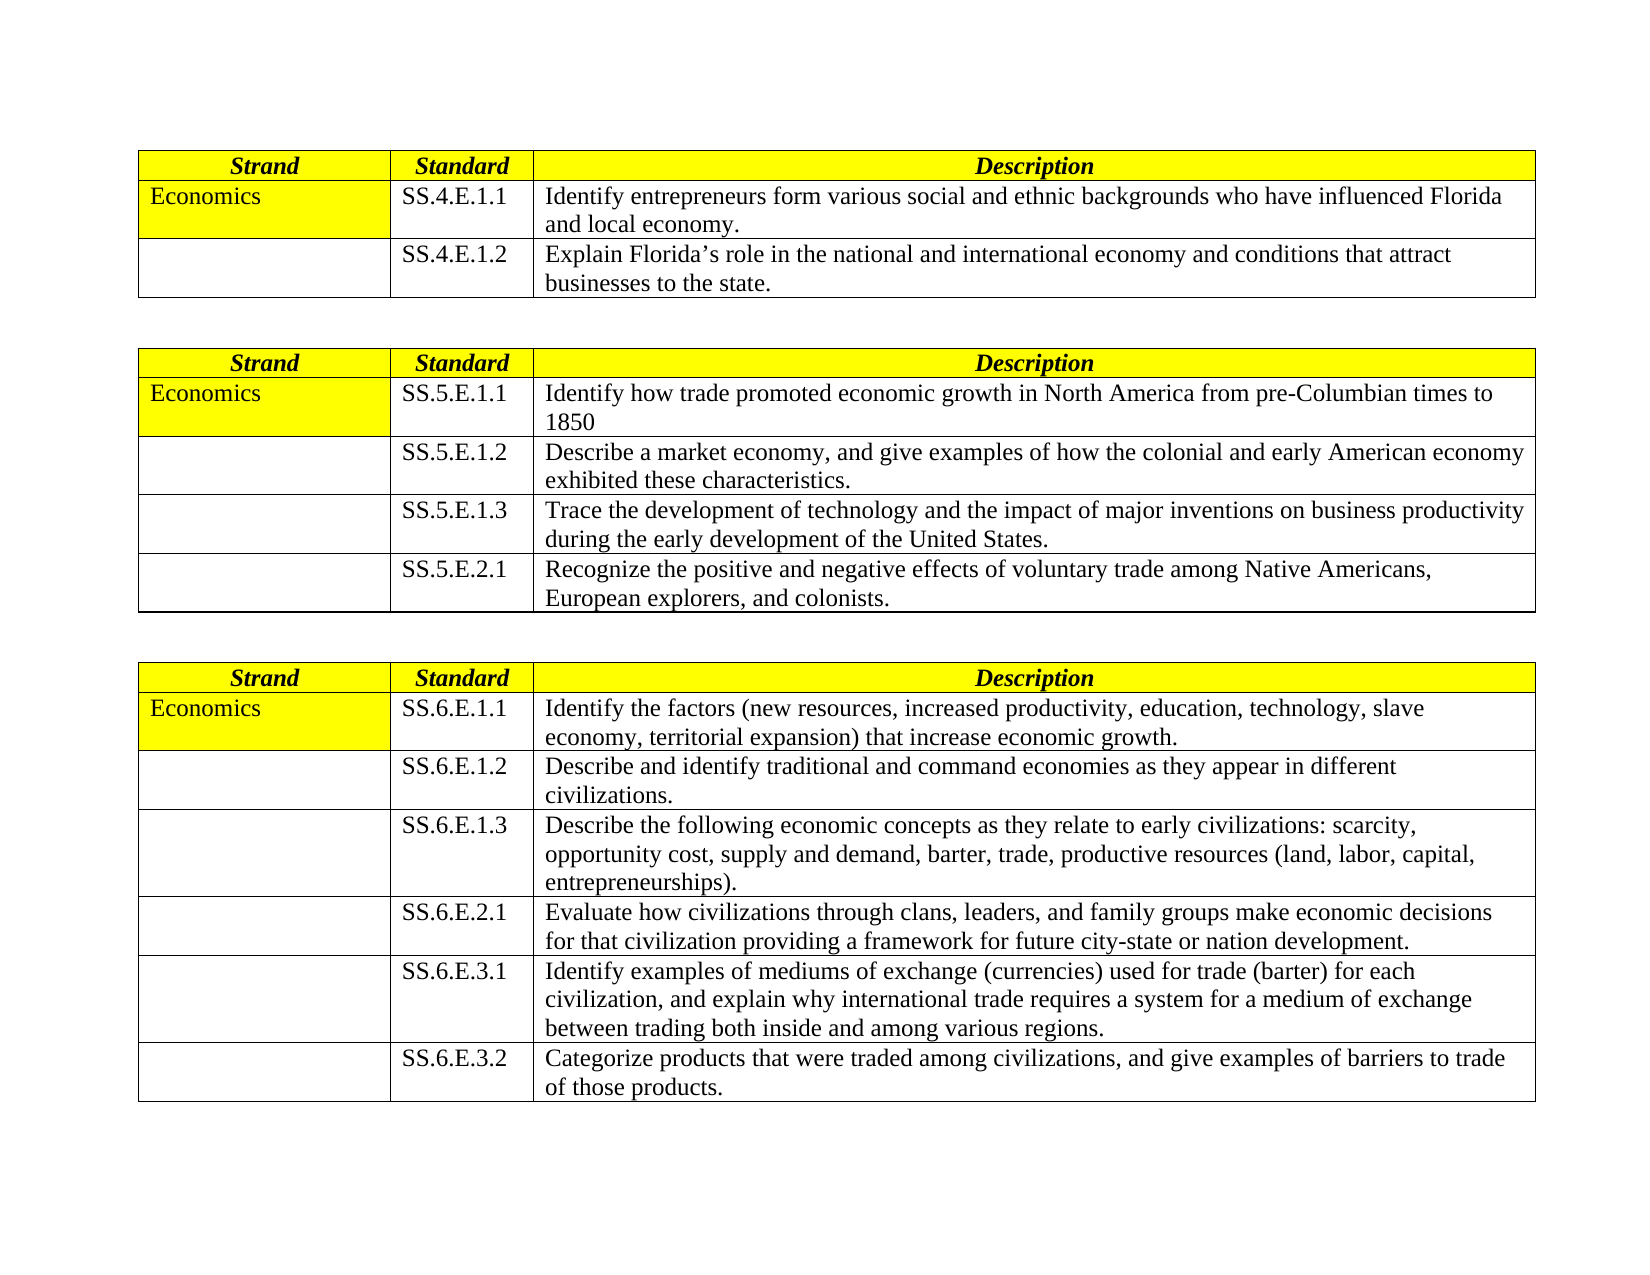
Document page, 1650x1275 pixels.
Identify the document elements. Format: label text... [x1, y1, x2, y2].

table_cell SS.6.E.2.1 [391, 897, 533, 955]
table_cell [139, 239, 390, 297]
table_cell SS.6.E.1.3 [391, 810, 533, 896]
table_cell Describe a market economy, and give examples of how the colonial and early American economy exhibited these characteristics. [534, 437, 1535, 494]
table_cell [139, 751, 390, 809]
table_header Description [534, 349, 1535, 377]
table_header Standard [391, 151, 533, 180]
table_cell SS.5.E.2.1 [391, 554, 533, 611]
table_header Standard [391, 663, 533, 692]
table_header Strand [139, 151, 390, 180]
table_cell [139, 810, 390, 896]
table_header Strand [139, 663, 390, 692]
table_cell Identify the factors (new resources, increased productivity, education, technology, slave economy, territorial expansion) that increase economic growth. [534, 693, 1535, 750]
table_cell Identify entrepreneurs form various social and ethnic backgrounds who have influenced Florida and local economy. [534, 181, 1535, 238]
table_cell SS.5.E.1.3 [391, 495, 533, 553]
table_cell Explain Florida’s role in the national and international economy and conditions that attract businesses to the state. [534, 239, 1535, 297]
table_header Description [534, 663, 1535, 692]
table_cell Identify how trade promoted economic growth in North America from pre-Columbian times to 1850 [534, 378, 1535, 436]
table_cell Identify examples of mediums of exchange (currencies) used for trade (barter) for each civilization, and explain why international trade requires a system for a medium of exchange between trading both inside and among various regions. [534, 956, 1535, 1042]
table_cell [139, 495, 390, 553]
table_cell [139, 554, 390, 611]
table_cell [139, 956, 390, 1042]
table_cell Economics [139, 693, 390, 750]
table_header Strand [139, 349, 390, 377]
table_cell SS.4.E.1.2 [391, 239, 533, 297]
table_cell [139, 1043, 390, 1101]
table_cell Trace the development of technology and the impact of major inventions on business productivity during the early development of the United States. [534, 495, 1535, 553]
table_cell SS.6.E.1.1 [391, 693, 533, 750]
table_cell [139, 437, 390, 494]
table_cell Describe the following economic concepts as they relate to early civilizations: scarcity, opportunity cost, supply and demand, barter, trade, productive resources (land, labor, capital, entrepreneurships). [534, 810, 1535, 896]
table_cell Evaluate how civilizations through clans, leaders, and family groups make economic decisions for that civilization providing a framework for future city-state or nation development. [534, 897, 1535, 955]
table_cell SS.6.E.3.2 [391, 1043, 533, 1101]
table_header Standard [391, 349, 533, 377]
table_cell SS.5.E.1.2 [391, 437, 533, 494]
table_cell Describe and identify traditional and command economies as they appear in different civilizations. [534, 751, 1535, 809]
table_header Description [534, 151, 1535, 180]
table_cell Economics [139, 378, 390, 436]
table_cell SS.5.E.1.1 [391, 378, 533, 436]
table_cell [139, 897, 390, 955]
table_cell Economics [139, 181, 390, 238]
table_cell Categorize products that were traded among civilizations, and give examples of barriers to trade of those products. [534, 1043, 1535, 1101]
table_cell SS.6.E.1.2 [391, 751, 533, 809]
table_cell SS.6.E.3.1 [391, 956, 533, 1042]
table_cell Recognize the positive and negative effects of voluntary trade among Native Americans, European explorers, and colonists. [534, 554, 1535, 611]
table_cell SS.4.E.1.1 [391, 181, 533, 238]
